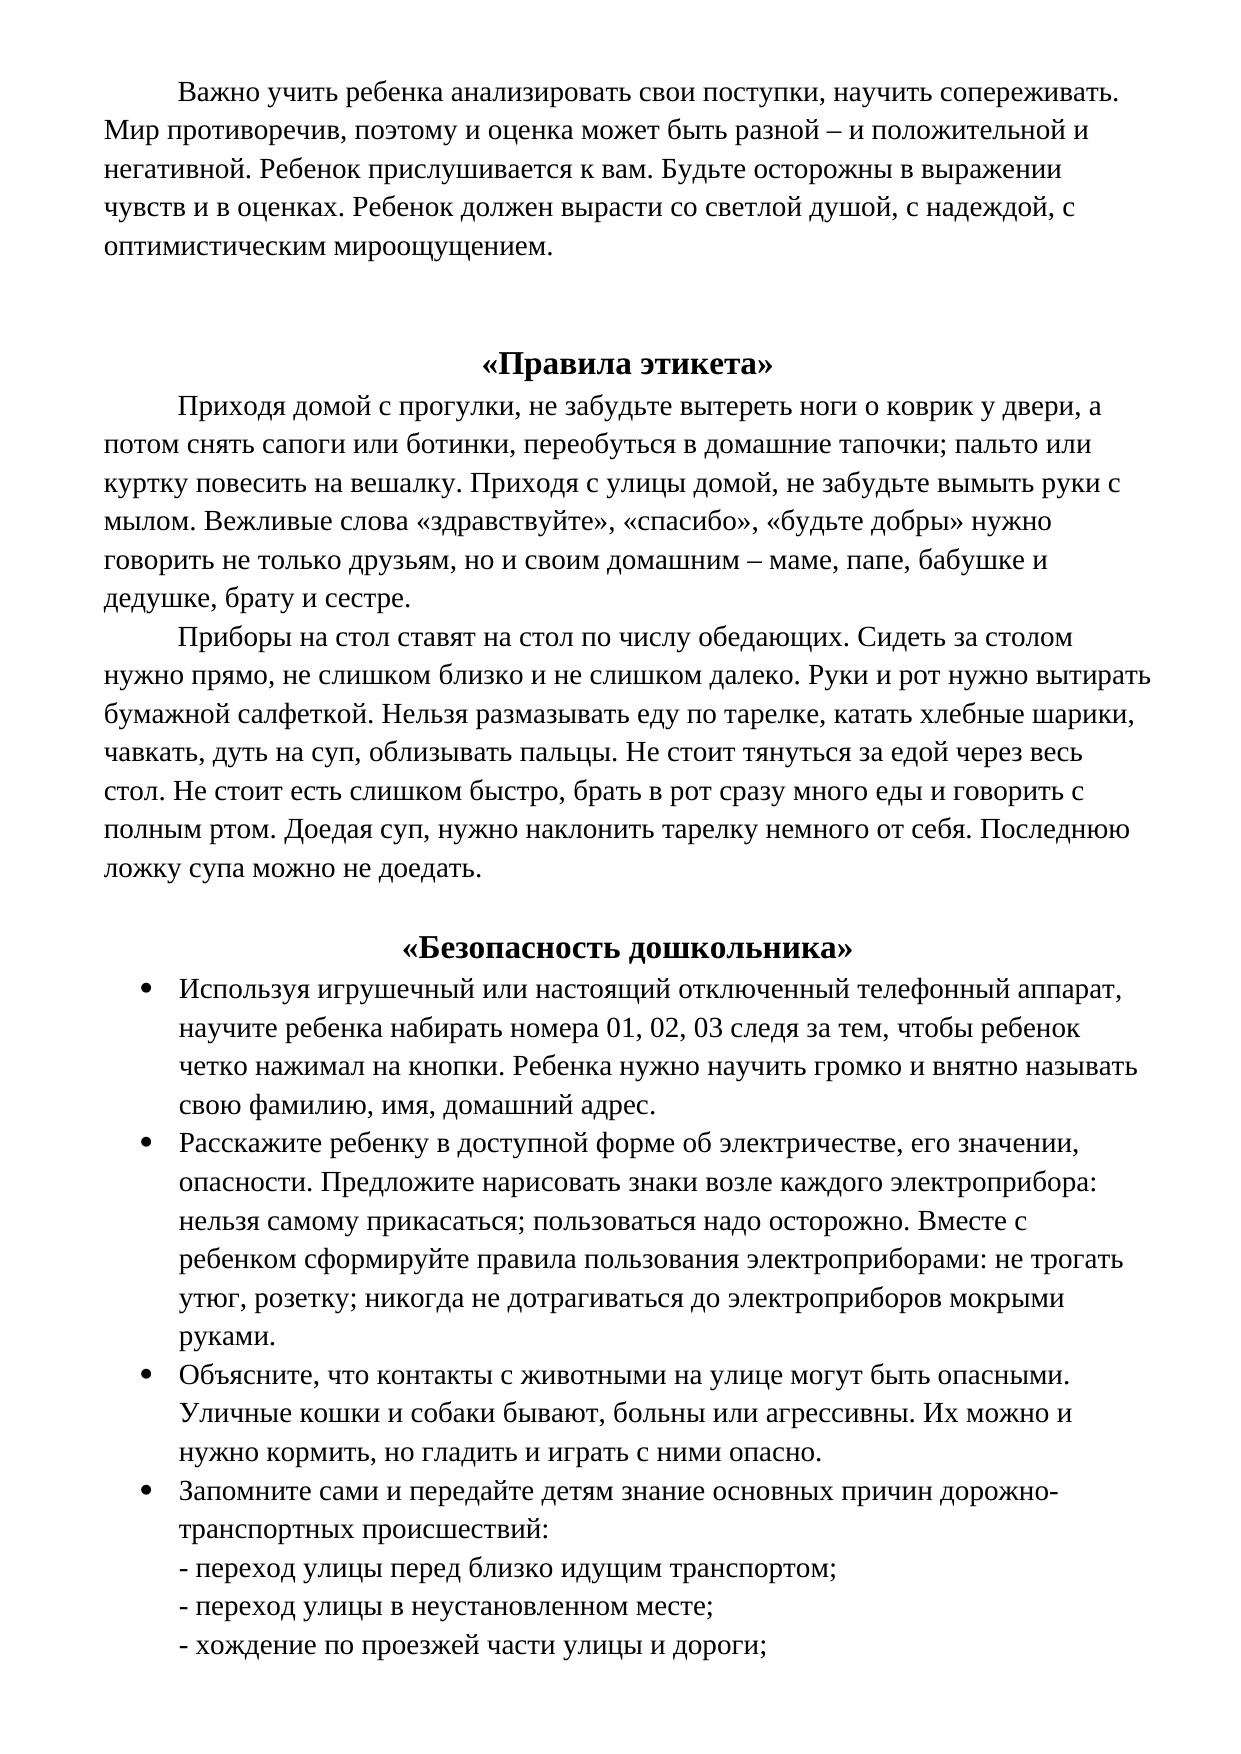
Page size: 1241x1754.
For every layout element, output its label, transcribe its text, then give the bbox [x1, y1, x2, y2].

text Приходя домой с прогулки, не забудьте вытереть ноги о коврик у двери, а потом снять сапоги или ботинки, переобуться в домашние тапочки; пальто или куртку повесить на вешалку. Приходя с улицы домой, не забудьте вымыть руки с мылом. Вежливые слова «здравствуйте», «спасибо», «будьте добры» нужно говорить не только друзьям, но и своим домашним – маме, папе, бабушке и дедушке, брату и сестре. [103, 388, 1152, 614]
text Приборы на стол ставят на стол по числу обедающих. Сидеть за столом нужно прямо, не слишком близко и не слишком далеко. Руки и рот нужно вытирать бумажной салфеткой. Нельзя размазывать еду по тарелке, катать хлебные шарики, чавкать, дуть на суп, облизывать пальцы. Не стоит тянуться за едой через весь стол. Не стоит есть слишком быстро, брать в рот сразу много еды и говорить с полным ртом. Доедая суп, нужно наклонить тарелку немного от себя. Последнюю ложку супа можно не доедать. [103, 619, 1152, 884]
text «Правила этикета» [103, 344, 1152, 382]
list - хождение по проезжей части улицы и дороги; [178, 1627, 1152, 1661]
list - переход улицы в неустановленном месте; [178, 1588, 1152, 1622]
list Используя игрушечный или настоящий отключенный телефонный аппарат, научите ребенка набирать номера 01, 02, 03 следя за тем, чтобы ребенок четко нажимал на кнопки. Ребенка нужно научить громко и внятно называть свою фамилию, имя, домашний адрес. [141, 971, 1152, 1121]
list Расскажите ребенку в доступной форме об электричестве, его значении, опасности. Предложите нарисовать знаки возле каждого электроприбора: нельзя самому прикасаться; пользоваться надо осторожно. Вместе с ребенком сформируйте правила пользования электроприборами: не трогать утюг, розетку; никогда не дотрагиваться до электроприборов мокрыми руками. [141, 1126, 1152, 1352]
list Объясните, что контакты с животными на улице могут быть опасными. Уличные кошки и собаки бывают, больны или агрессивны. Их можно и нужно кормить, но гладить и играть с ними опасно. [141, 1357, 1152, 1468]
list Запомните сами и передайте детям знание основных причин дорожно-транспортных происшествий: [141, 1473, 1152, 1545]
text «Безопасность дошкольника» [103, 927, 1152, 966]
text Важно учить ребенка анализировать свои поступки, научить сопереживать. Мир противоречив, поэтому и оценка может быть разной – и положительной и негативной. Ребенок прислушивается к вам. Будьте осторожны в выражении чувств и в оценках. Ребенок должен вырасти со светлой душой, с надеждой, с оптимистическим мироощущением. [103, 74, 1152, 262]
list - переход улицы перед близко идущим транспортом; [178, 1550, 1152, 1583]
